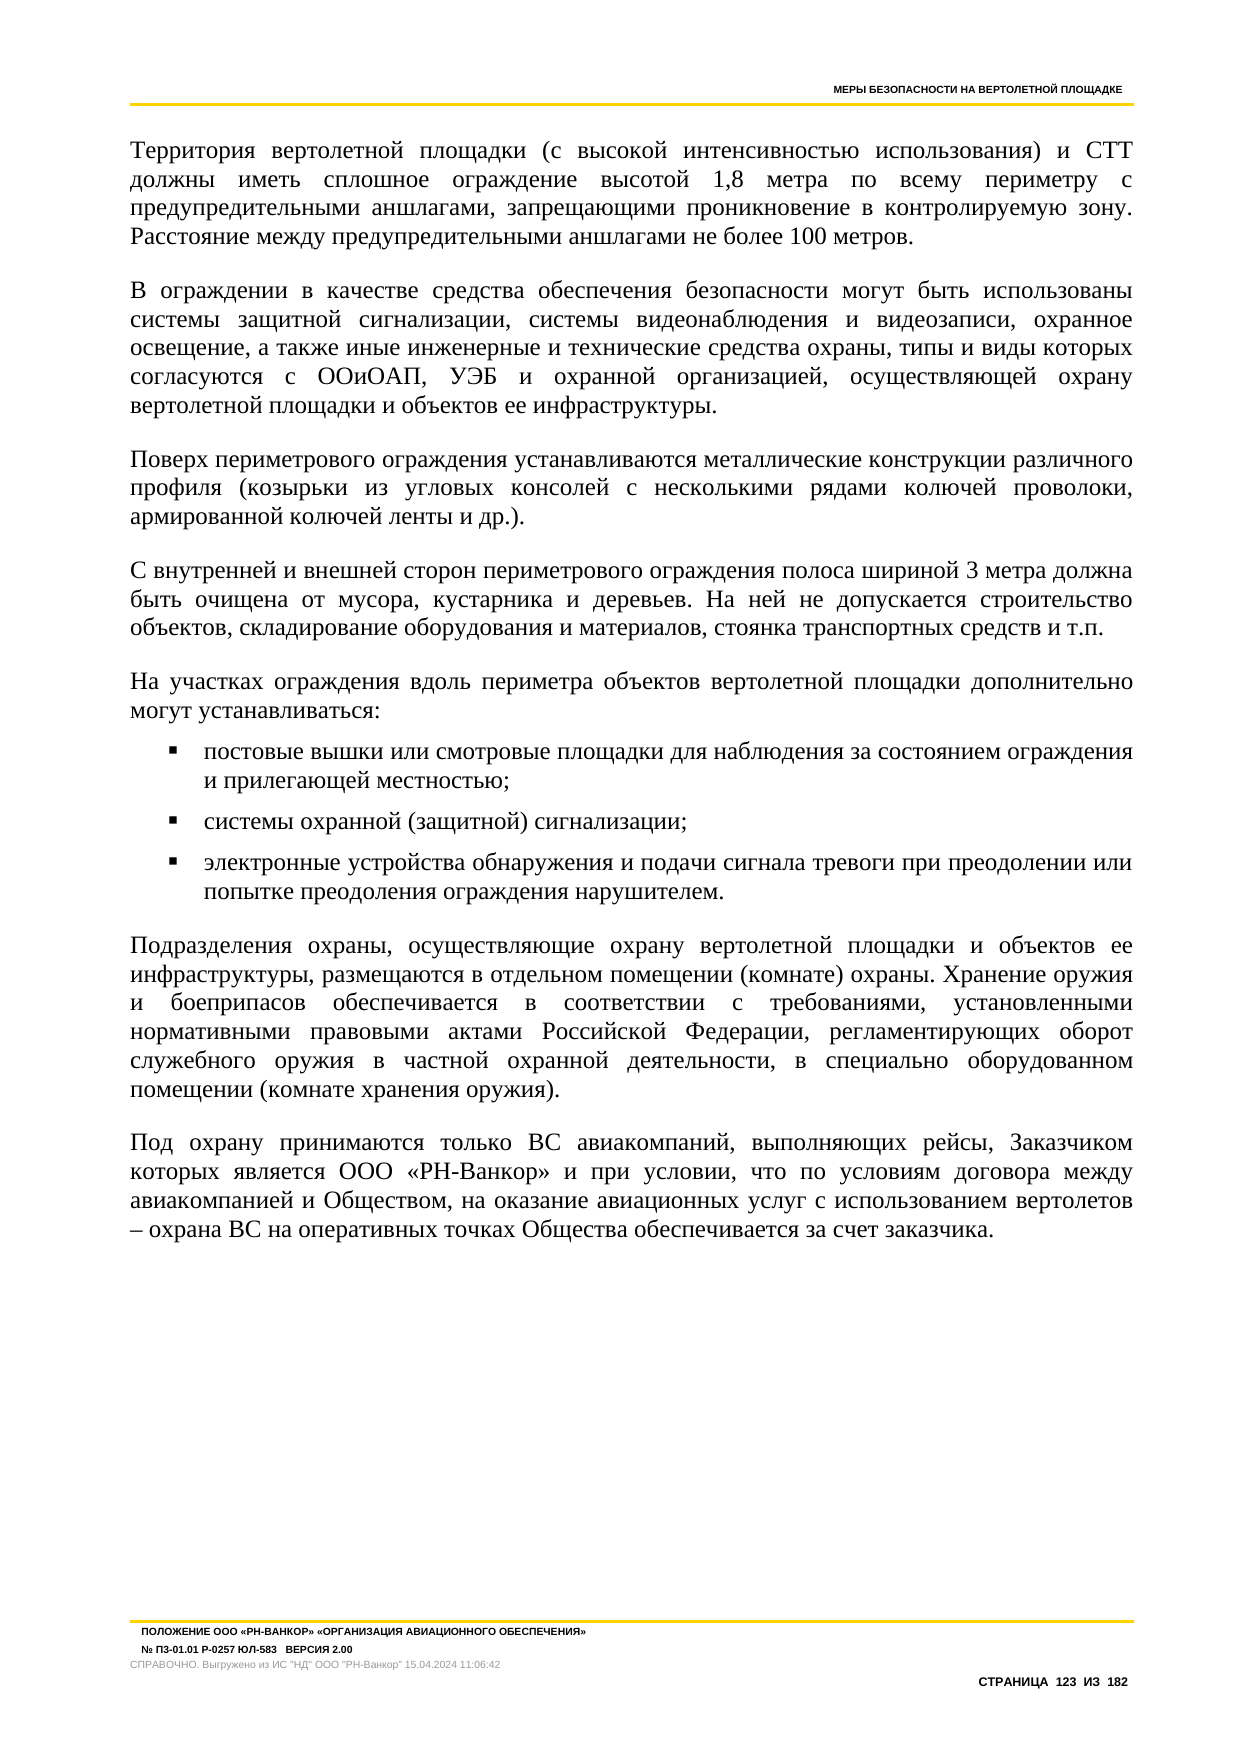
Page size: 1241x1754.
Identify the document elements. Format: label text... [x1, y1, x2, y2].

list электронные устройства обнаружения и подачи сигнала тревоги при преодолении или попытке преодоления ограждения нарушителем. [167, 847, 1134, 905]
text С внутренней и внешней сторон периметрового ограждения полоса шириной 3 метра должна быть очищена от мусора, кустарника и деревьев. На ней не допускается строительство объектов, складирование оборудования и материалов, стоянка транспортных средств и т.п. [130, 555, 1134, 641]
text Поверх периметрового ограждения устанавливаются металлические конструкции различного профиля (козырьки из угловых консолей с несколькими рядами колючей проволоки, армированной колючей ленты и др.). [130, 444, 1134, 530]
text Подразделения охраны, осуществляющие охрану вертолетной площадки и объектов ее инфраструктуры, размещаются в отдельном помещении (комнате) охраны. Хранение оружия и боеприпасов обеспечивается в соответствии с требованиями, установленными нормативными правовыми актами Российской Федерации, регламентирующих оборот служебного оружия в частной охранной деятельности, в специально оборудованном помещении (комнате хранения оружия). [130, 930, 1134, 1102]
list постовые вышки или смотровые площадки для наблюдения за состоянием ограждения и прилегающей местностью; [167, 736, 1134, 794]
text В ограждении в качестве средства обеспечения безопасности могут быть использованы системы защитной сигнализации, системы видеонаблюдения и видеозаписи, охранное освещение, а также иные инженерные и технические средства охраны, типы и виды которых согласуются с ООиОАП, УЭБ и охранной организацией, осуществляющей охрану вертолетной площадки и объектов ее инфраструктуры. [130, 275, 1134, 419]
list системы охранной (защитной) сигнализации; [167, 806, 1134, 835]
text Под охрану принимаются только ВС авиакомпаний, выполняющих рейсы, Заказчиком которых является ООО «РН-Ванкор» и при условии, что по условиям договора между авиакомпанией и Обществом, на оказание авиационных услуг с использованием вертолетов – охрана ВС на оперативных точках Общества обеспечивается за счет заказчика. [130, 1127, 1134, 1242]
text Территория вертолетной площадки (с высокой интенсивностью использования) и СТТ должны иметь сплошное ограждение высотой 1,8 метра по всему периметру с предупредительными аншлагами, запрещающими проникновение в контролируемую зону. Расстояние между предупредительными аншлагами не более 100 метров. [130, 135, 1134, 250]
text На участках ограждения вдоль периметра объектов вертолетной площадки дополнительно могут устанавливаться: [130, 666, 1134, 724]
